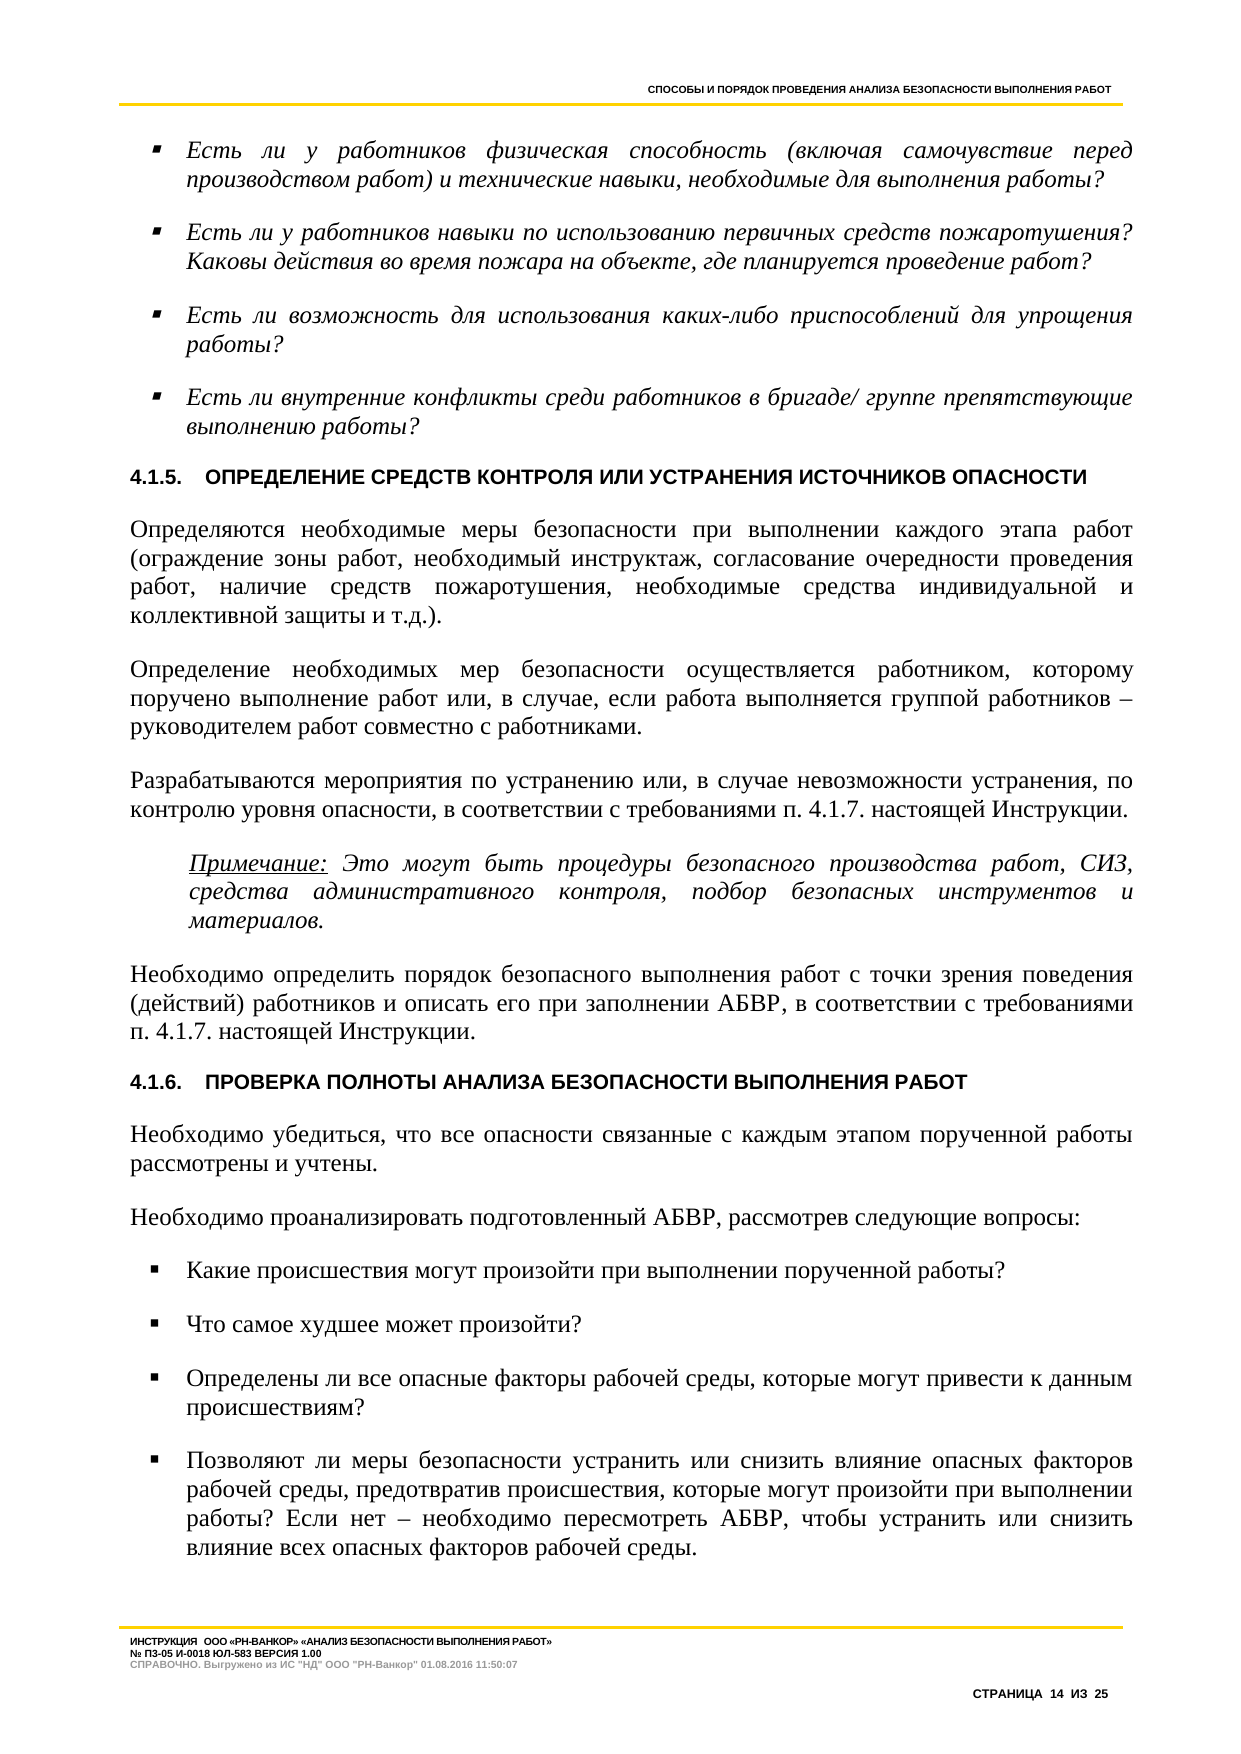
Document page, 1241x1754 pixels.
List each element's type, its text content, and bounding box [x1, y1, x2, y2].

text Необходимо проанализировать подготовленный АБВР, рассмотрев следующие вопросы: [130, 1202, 1134, 1230]
list Есть ли внутренние конфликты среди работников в бригаде/ группе препятствующие выполнению работы? [149, 382, 1134, 440]
list Есть ли у работников физическая способность (включая самочувствие перед производством работ) и технические навыки, необходимые для выполнения работы? [149, 135, 1134, 192]
text Примечание: Это могут быть процедуры безопасного производства работ, СИЗ, средства административного контроля, подбор безопасных инструментов и материалов. [189, 848, 1134, 934]
list Что самое худшее может произойти? [149, 1309, 1134, 1338]
text Необходимо определить порядок безопасного выполнения работ с точки зрения поведения (действий) работников и описать его при заполнении АБВР, в соответствии с требованиями п. 4.1.7. настоящей Инструкции. [130, 959, 1134, 1045]
text Определяются необходимые меры безопасности при выполнении каждого этапа работ (ограждение зоны работ, необходимый инструктаж, согласование очередности проведения работ, наличие средств пожаротушения, необходимые средства индивидуальной и коллективной защиты и т.д.). [130, 514, 1134, 629]
list Проверка полноты анализа безопасности выполнения работ [130, 1070, 1134, 1094]
text Разрабатываются мероприятия по устранению или, в случае невозможности устранения, по контролю уровня опасности, в соответствии с требованиями п. 4.1.7. настоящей Инструкции. [130, 765, 1134, 823]
text Определение необходимых мер безопасности осуществляется работником, которому поручено выполнение работ или, в случае, если работа выполняется группой работников – руководителем работ совместно с работниками. [130, 654, 1134, 740]
list Какие происшествия могут произойти при выполнении порученной работы? [149, 1255, 1134, 1284]
list Есть ли у работников навыки по использованию первичных средств пожаротушения? Каковы действия во время пожара на объекте, где планируется проведение работ? [149, 217, 1134, 275]
list Определены ли все опасные факторы рабочей среды, которые могут привести к данным происшествиям? [149, 1363, 1134, 1420]
list Есть ли возможность для использования каких-либо приспособлений для упрощения работы? [149, 300, 1134, 357]
text Необходимо убедиться, что все опасности связанные с каждым этапом порученной работы рассмотрены и учтены. [130, 1119, 1134, 1177]
list Позволяют ли меры безопасности устранить или снизить влияние опасных факторов рабочей среды, предотвратив происшествия, которые могут произойти при выполнении работы? Если нет – необходимо пересмотреть АБВР, чтобы устранить или снизить влияние всех опасных факторов рабочей среды. [149, 1445, 1134, 1560]
list Определение средств контроля или устранения источников опасности [130, 465, 1134, 489]
